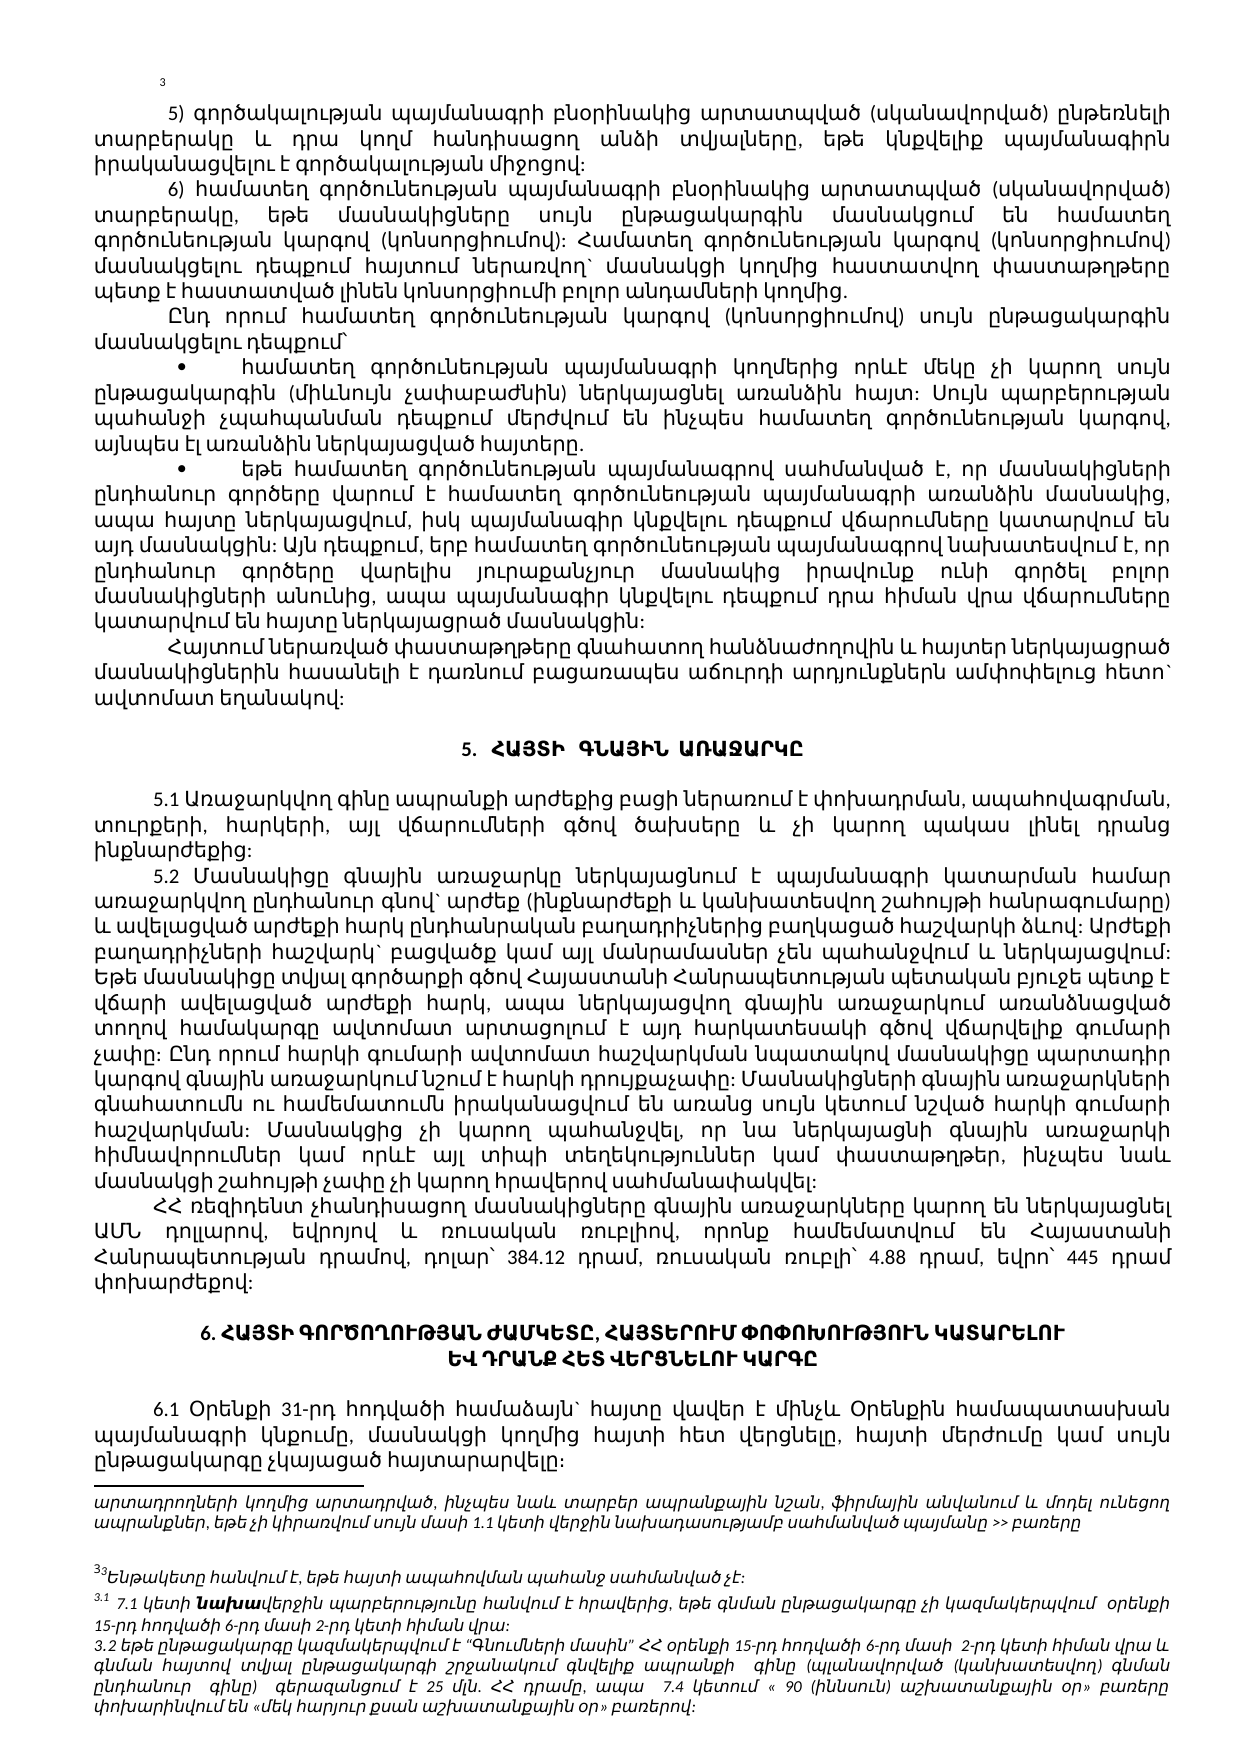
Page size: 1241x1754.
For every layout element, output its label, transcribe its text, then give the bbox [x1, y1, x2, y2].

list եթե համատեղ գործունեության պայմանագրով սահմանված է, որ մասնակիցների ընդհանուր գործերը վարում է համատեղ գործունեության պայմանագրի առանձին մասնակից, ապա հայտը ներկայացվում, իսկ պայմանագիր կնքվելու դեպքում վճարումները կատարվում են այդ մասնակցին: Այն դեպքում, երբ համատեղ գործունեության պայմանագրով նախատեսվում է, որ ընդհանուր գործերը վարելիս յուրաքանչյուր մասնակից իրավունք ունի գործել բոլոր մասնակիցների անունից, ապա պայմանագիր կնքվելու դեպքում դրա հիման վրա վճարումները կատարվում են հայտը ներկայացրած մասնակցին: [94, 456, 1171, 634]
text 5.2 Մասնակիցը գնային առաջարկը ներկայացնում է պայմանագրի կատարման համար առաջարկվող ընդհանուր գնով` արժեք (ինքնարժեքի և կանխատեսվող շահույթի հանրագումարը) և ավելացված արժեքի հարկ ընդհանրական բաղադրիչներից բաղկացած հաշվարկի ձևով: Արժեքի բաղադրիչների հաշվարկ` բացվածք կամ այլ մանրամասներ չեն պահանջվում և ներկայացվում: Եթե մասնակիցը տվյալ գործարքի գծով Հայաստանի Հանրապետության պետական բյուջե պետք է վճարի ավելացված արժեքի հարկ, ապա ներկայացվող գնային առաջարկում առանձնացված տողով համակարգը ավտոմատ արտացոլում է այդ հարկատեսակի գծով վճարվելիք գումարի չափը: Ընդ որում հարկի գումարի ավտոմատ հաշվարկման նպատակով մասնակիցը պարտադիր կարգով գնային առաջարկում նշում է հարկի դրույքաչափը: Մասնակիցների գնային առաջարկների գնահատումն ու համեմատումն իրականացվում են առանց սույն կետում նշված հարկի գումարի հաշվարկման: Մասնակցից չի կարող պահանջվել, որ նա ներկայացնի գնային առաջարկի հիմնավորումներ կամ որևէ այլ տիպի տեղեկություններ կամ փաստաթղթեր, ինչպես նաև մասնակցի շահույթի չափը չի կարող հրավերով սահմանափակվել: [94, 863, 1171, 1193]
list համատեղ գործունեության պայմանագրի կողմերից որևէ մեկը չի կարող սույն ընթացակարգին (միևնույն չափաբաժնին) ներկայացնել առանձին հայտ: Սույն պարբերության պահանջի չպահպանման դեպքում մերժվում են ինչպես համատեղ գործունեության կարգով, այնպես էլ առանձին ներկայացված հայտերը. [94, 354, 1171, 456]
text 5. ՀԱՅՏԻ ԳՆԱՅԻՆ ԱՌԱՋԱՐԿԸ [94, 736, 1171, 761]
text Ընդ որում համատեղ գործունեության կարգով (կոնսորցիումով) սույն ընթացակարգին մասնակցելու դեպքում՝ [94, 304, 1171, 354]
text 6) համատեղ գործունեության պայմանագրի բնօրինակից արտատպված (սկանավորված) տարբերակը, եթե մասնակիցները սույն ընթացակարգին մասնակցում են համատեղ գործունեության կարգով (կոնսորցիումով): Համատեղ գործունեության կարգով (կոնսորցիումով) մասնակցելու դեպքում հայտում ներառվող` մասնակցի կողմից հաստատվող փաստաթղթերը պետք է հաստատված լինեն կոնսորցիումի բոլոր անդամների կողմից. [94, 177, 1171, 304]
text ՀՀ ռեզիդենտ չհանդիսացող մասնակիցները գնային առաջարկները կարող են ներկայացնել ԱՄՆ դոլլարով, եվրոյով և ռուսական ռուբլիով, որոնք համեմատվում են Հայաստանի Հանրապետության դրամով, դոլար՝ 384.12 դրամ, ռուսական ռուբլի՝ 4.88 դրամ, եվրո՝ 445 դրամ փոխարժեքով: [94, 1193, 1171, 1295]
text 5) գործակալության պայմանագրի բնօրինակից արտատպված (սկանավորված) ընթեռնելի տարբերակը և դրա կողմ հանդիսացող անձի տվյալները, եթե կնքվելիք պայմանագիրն իրականացվելու է գործակալության միջոցով: [94, 100, 1171, 177]
text 5.1 Առաջարկվող գինը ապրանքի արժեքից բացի ներառում է փոխադրման, ապահովագրման, տուրքերի, հարկերի, այլ վճարումների գծով ծախսերը և չի կարող պակաս լինել դրանց ինքնարժեքից: [94, 787, 1171, 863]
text Հայտում ներառված փաստաթղթերը գնահատող հանձնաժողովին և հայտեր ներկայացրած մասնակիցներին հասանելի է դառնում բացառապես աճուրդի արդյունքներն ամփոփելուց հետո` ավտոմատ եղանակով: [94, 634, 1171, 710]
text 6.1 Օրենքի 31-րդ հոդվածի համաձայն` հայտը վավեր է մինչև Օրենքին համապատասխան պայմանագրի կնքումը, մասնակցի կողմից հայտի հետ վերցնելը, հայտի մերժումը կամ սույն ընթացակարգը չկայացած հայտարարվելը։ [94, 1397, 1171, 1473]
text 3 [94, 75, 1171, 100]
text ԵՎ ԴՐԱՆՔ ՀԵՏ ՎԵՐՑՆԵԼՈՒ ԿԱՐԳԸ [94, 1346, 1171, 1371]
text 6. ՀԱՅՏԻ ԳՈՐԾՈՂՈՒԹՅԱՆ ԺԱՄԿԵՏԸ, ՀԱՅՏԵՐՈՒՄ ՓՈՓՈԽՈՒԹՅՈՒՆ ԿԱՏԱՐԵԼՈՒ [94, 1320, 1171, 1346]
